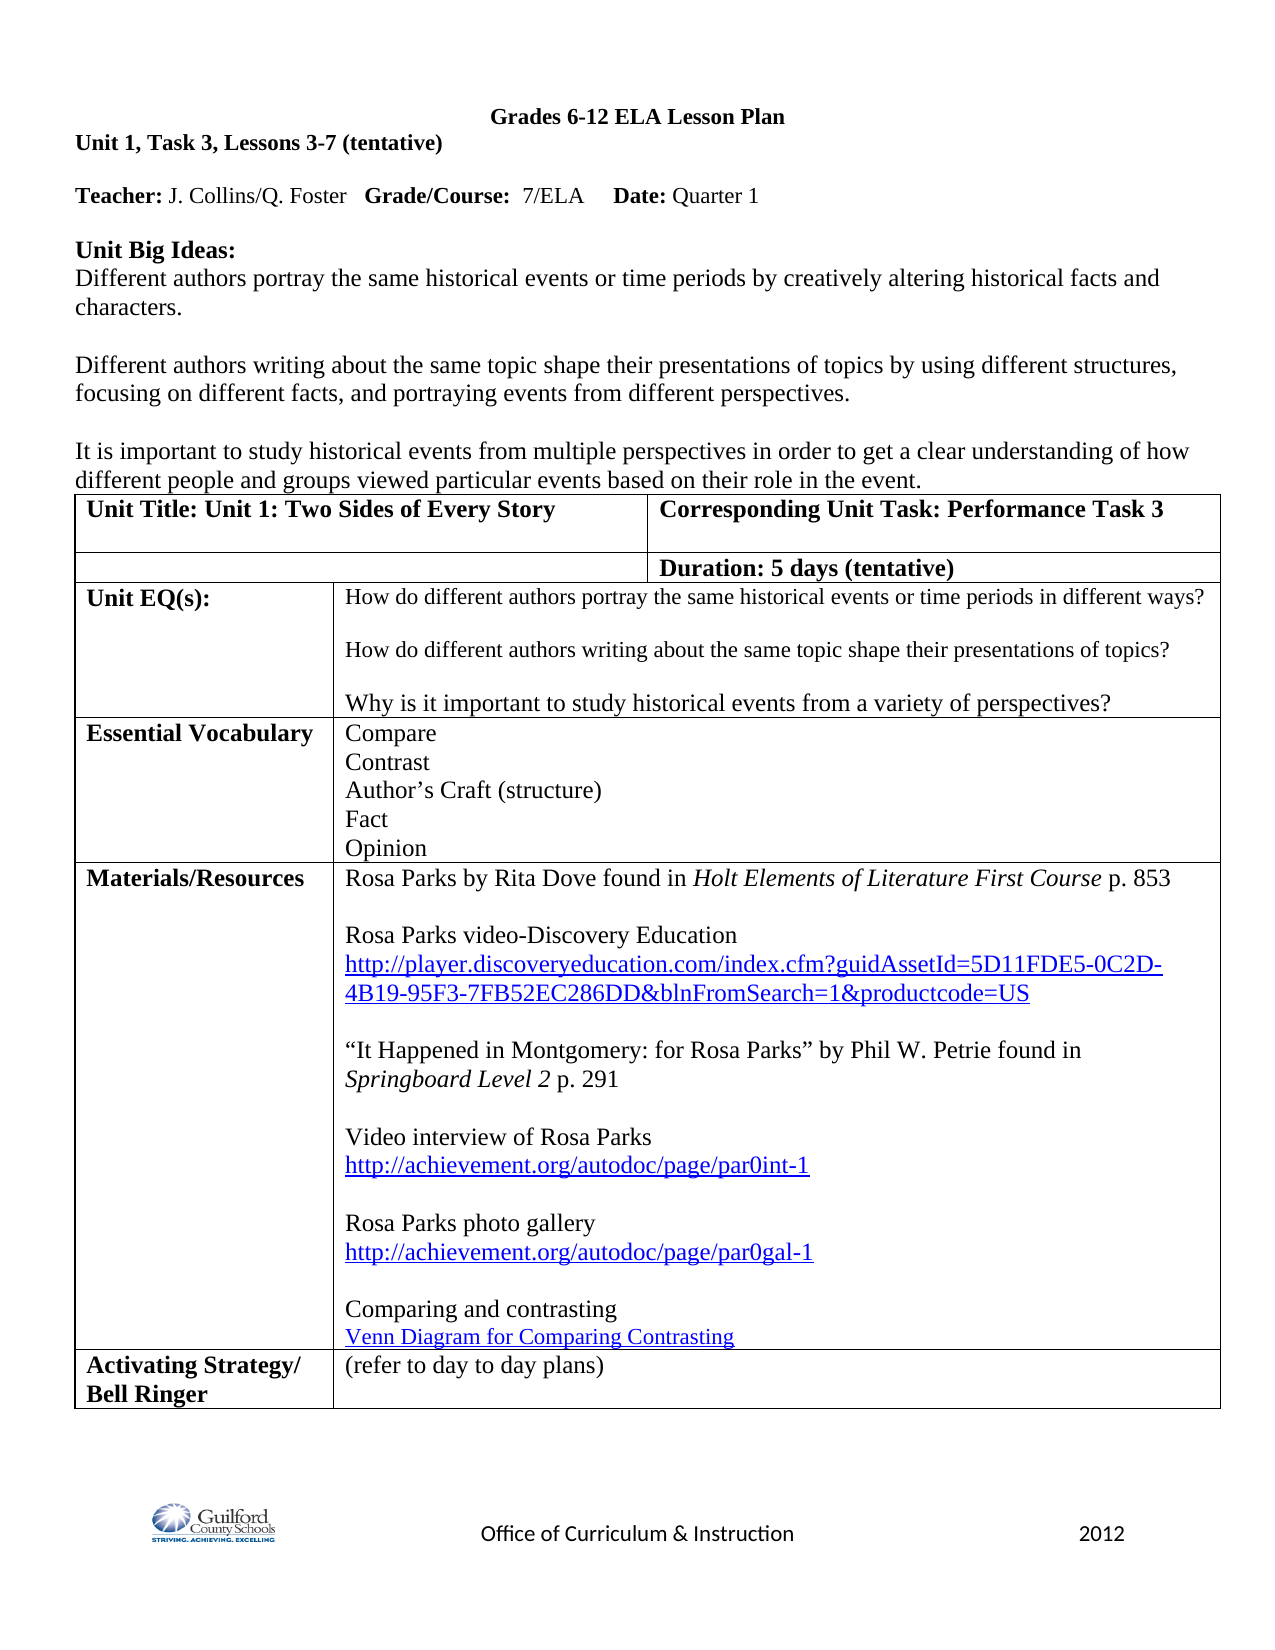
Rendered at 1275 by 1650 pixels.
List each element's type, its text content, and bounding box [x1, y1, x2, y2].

text Unit Big Ideas: [75, 235, 1200, 263]
text Grades 6-12 ELA Lesson Plan [75, 103, 1200, 129]
table_cell (refer to day to day plans) [334, 1350, 1220, 1408]
table_cell Essential Vocabulary [76, 718, 333, 862]
table_cell Unit EQ(s): [76, 583, 333, 717]
table_header Unit Title: Unit 1: Two Sides of Every Story [76, 495, 647, 552]
text Different authors portray the same historical events or time periods by creatively altering historical facts and characters. [75, 263, 1200, 321]
table_header Corresponding Unit Task: Performance Task 3 [648, 495, 1220, 552]
text Teacher: J. Collins/Q. Foster Grade/Course: 7/ELA Date: Quarter 1 [75, 182, 1200, 208]
table_cell Activating Strategy/ Bell Ringer [76, 1350, 333, 1408]
table_cell Compare Contrast Author’s Craft (structure) Fact Opinion [334, 718, 1220, 862]
text Unit 1, Task 3, Lessons 3-7 (tentative) [75, 129, 1200, 156]
text Different authors writing about the same topic shape their presentations of topics by using different structures, focusing on different facts, and portraying events from different perspectives. [75, 350, 1200, 407]
table_cell [76, 553, 647, 582]
table_cell Materials/Resources [76, 863, 333, 1349]
text It is important to study historical events from multiple perspectives in order to get a clear understanding of how different people and groups viewed particular events based on their role in the event. [75, 436, 1200, 493]
picture [150, 1499, 275, 1542]
table_cell How do different authors portray the same historical events or time periods in different ways? How do different authors writing about the same topic shape their presentations of topics? Why is it important to study historical events from a variety of perspectives? [334, 583, 1220, 717]
table_cell Duration: 5 days (tentative) [648, 553, 1220, 582]
table_cell Rosa Parks by Rita Dove found in Holt Elements of Literature First Course p. 853 Rosa Parks video-Discovery Education http://player.discoveryeducation.com/index.cfm?guidAssetId=5D11FDE5-0C2D-4B19-95F3-7FB52EC286DD&blnFromSearch=1&productcode=US “It Happened in Montgomery: for Rosa Parks” by Phil W. Petrie found in Springboard Level 2 p. 291 Video interview of Rosa Parks http://achievement.org/autodoc/page/par0int-1 Rosa Parks photo gallery http://achievement.org/autodoc/page/par0gal-1 Comparing and contrasting Venn Diagram for Comparing Contrasting [334, 863, 1220, 1349]
